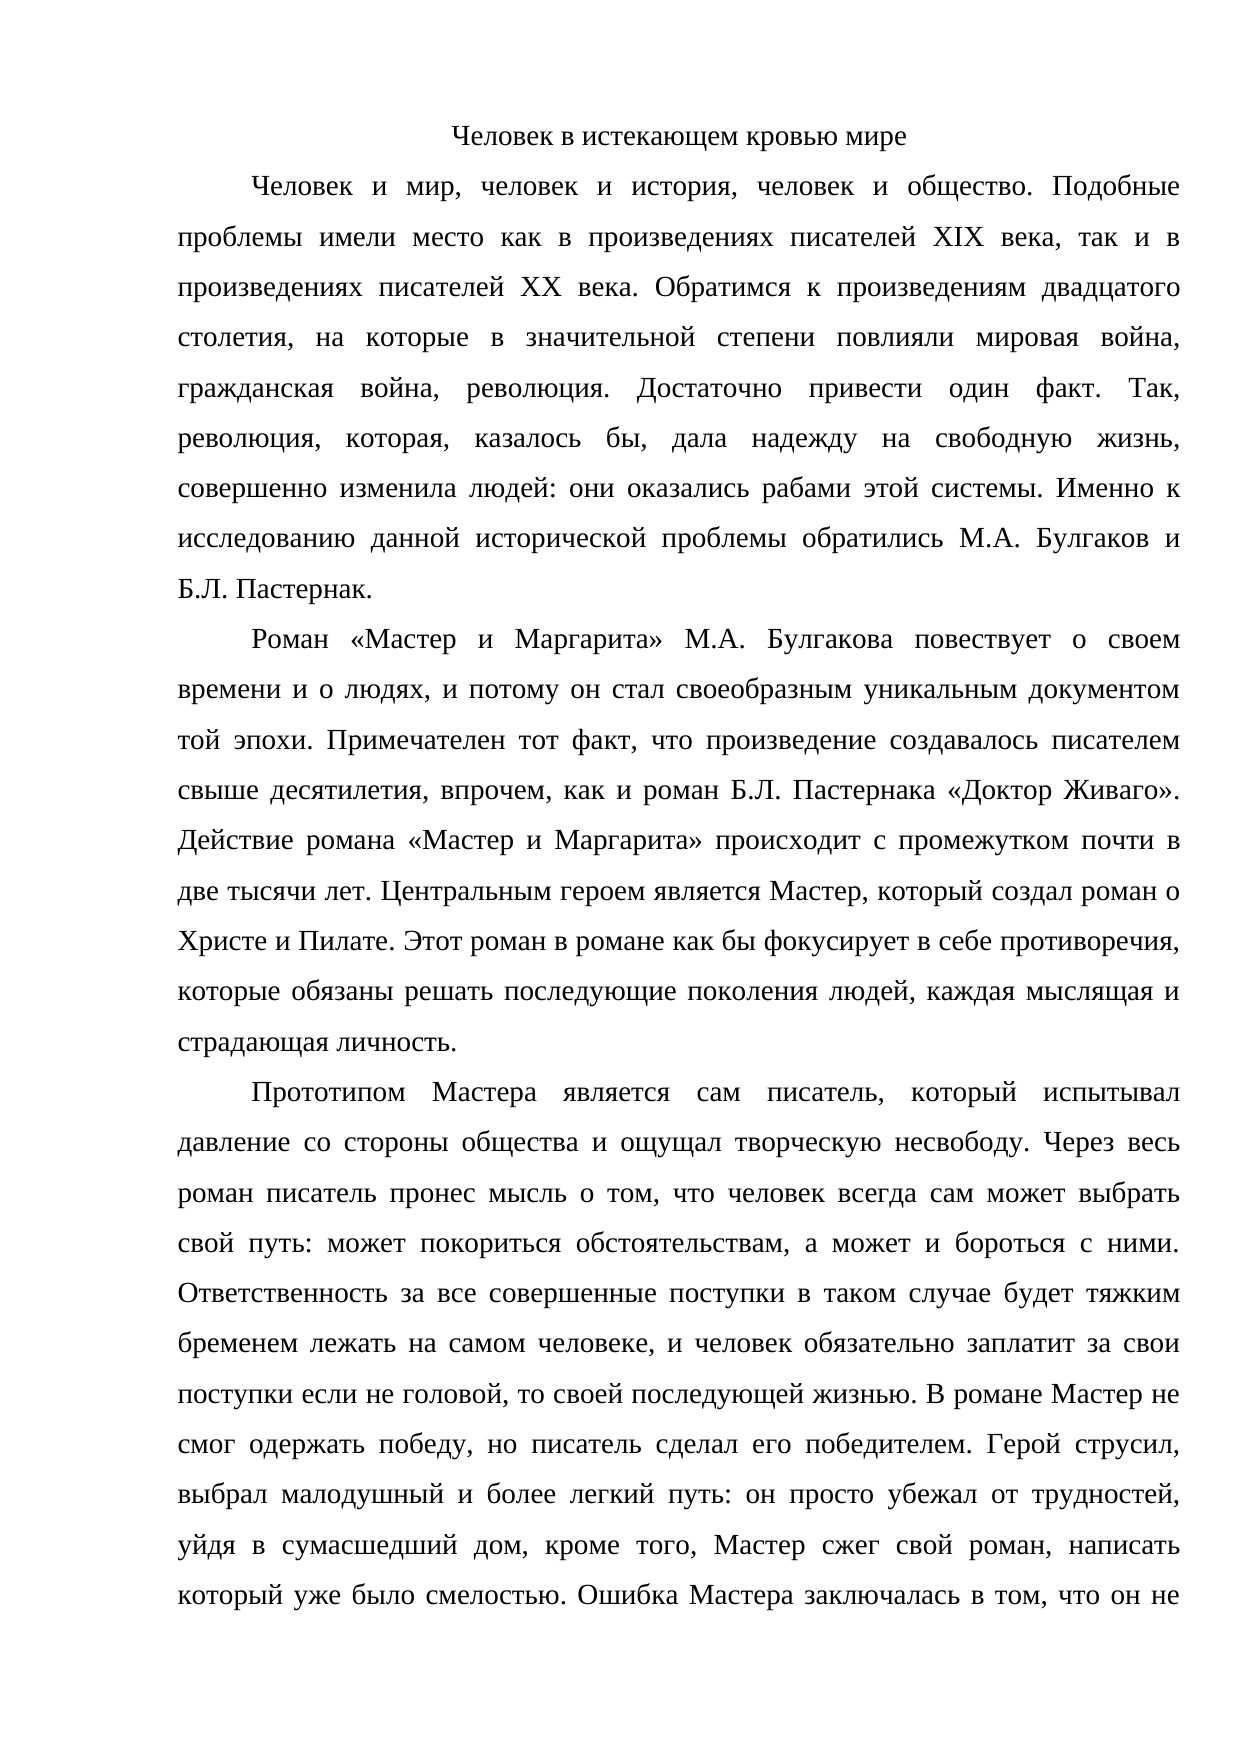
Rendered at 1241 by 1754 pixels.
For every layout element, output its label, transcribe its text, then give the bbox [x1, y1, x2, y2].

text Человек и мир, человек и история, человек и общество. Подобные проблемы имели место как в произведениях писателей XIX века, так и в произведениях писателей XX века. Обратимся к произведениям двадцатого столетия, на которые в значительной степени повлияли мировая война, гражданская война, революция. Достаточно привести один факт. Так, революция, которая, казалось бы, дала надежду на свободную жизнь, совершенно изменила людей: они оказались рабами этой системы. Именно к исследованию данной исторической проблемы обратились М.А. Булгаков и Б.Л. Пастернак. [177, 168, 1181, 604]
text Роман «Мастер и Маргарита» М.А. Булгакова повествует о своем времени и о людях, и потому он стал своеобразным уникальным документом той эпохи. Примечателен тот факт, что произведение создавалось писателем свыше десятилетия, впрочем, как и роман Б.Л. Пастернака «Доктор Живаго». Действие романа «Мастер и Маргарита» происходит с промежутком почти в две тысячи лет. Центральным героем является Мастер, который создал роман о Христе и Пилате. Этот роман в романе как бы фокусирует в себе противоречия, которые обязаны решать последующие поколения людей, каждая мыслящая и страдающая личность. [177, 621, 1181, 1057]
text Человек в истекающем кровью мире [177, 118, 1181, 152]
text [177, 1074, 1181, 1611]
